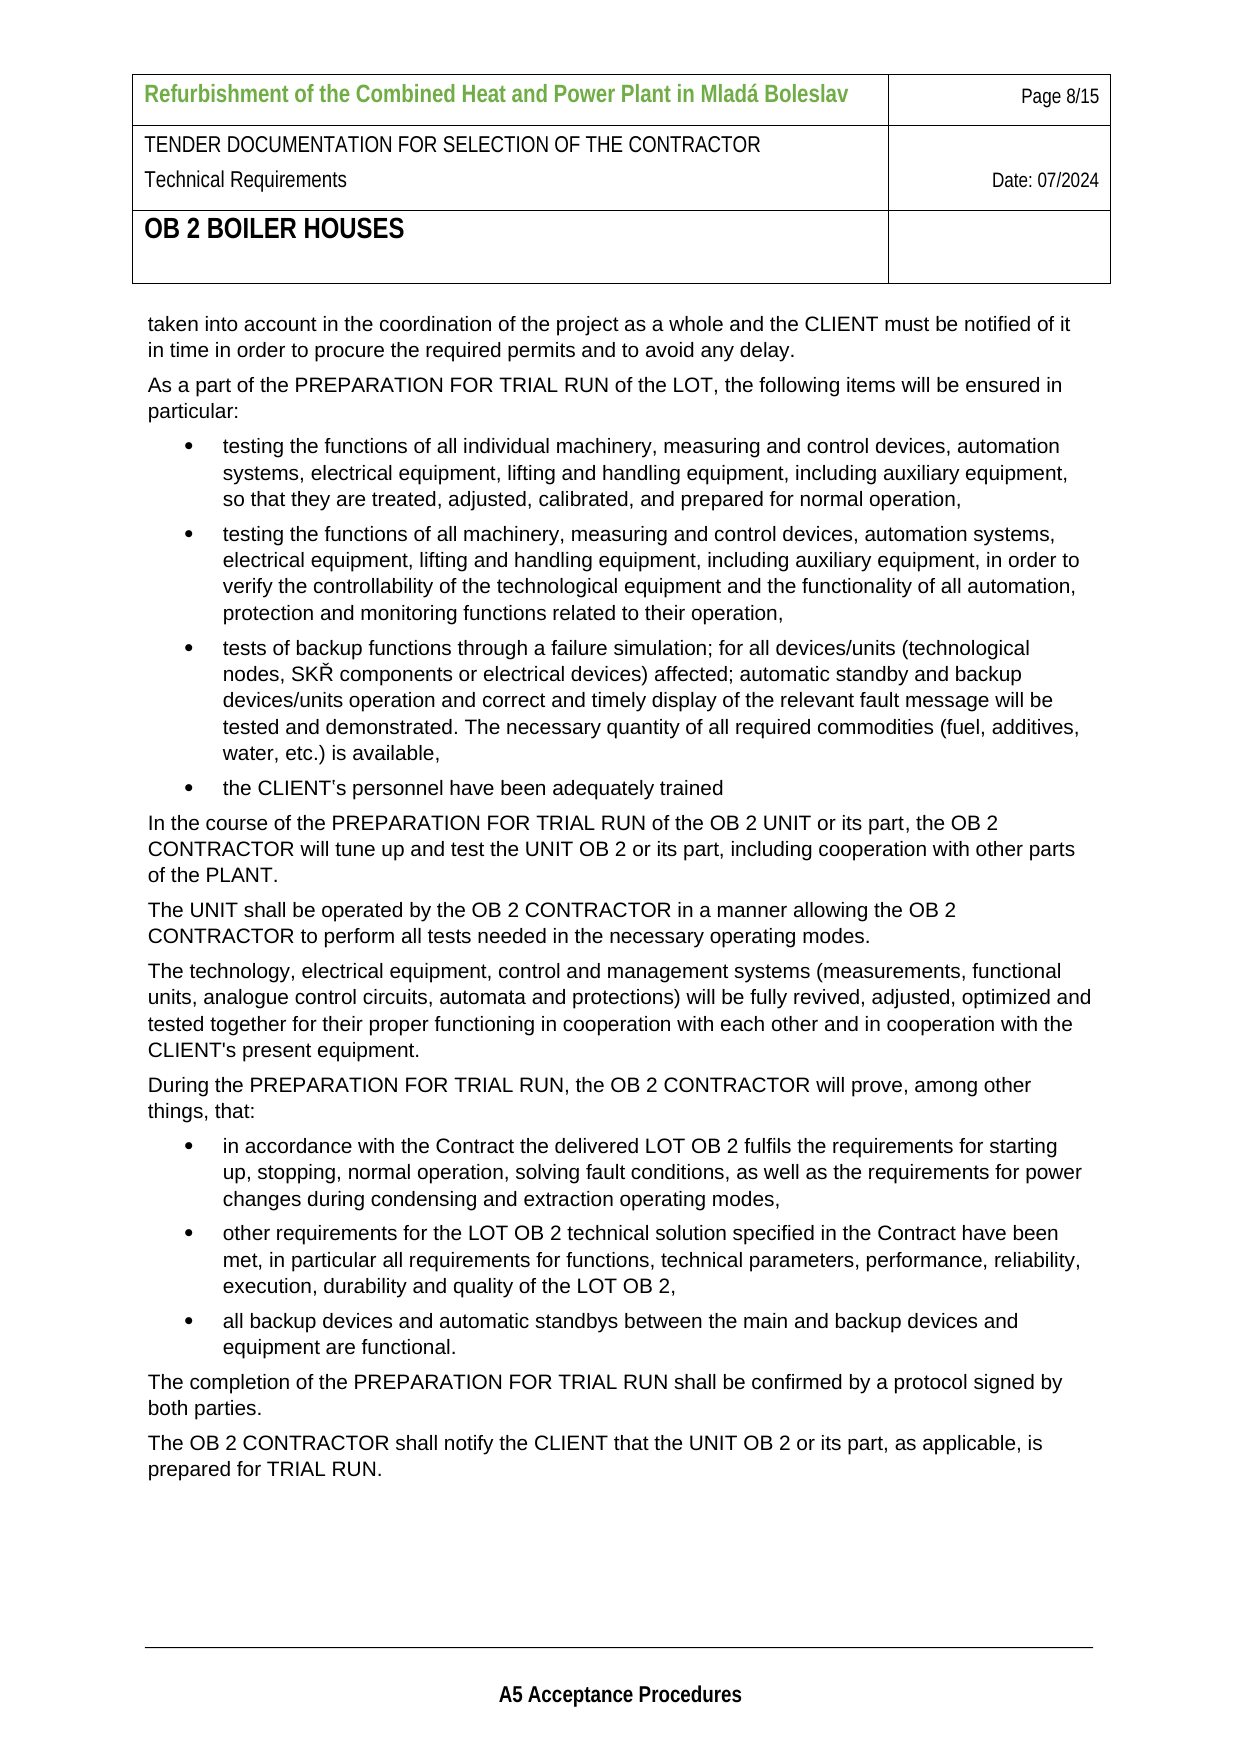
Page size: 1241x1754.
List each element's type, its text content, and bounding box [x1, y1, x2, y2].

text The technology, electrical equipment, control and management systems (measurements, functional units, analogue control circuits, automata and protections) will be fully revived, adjusted, optimized and tested together for their proper functioning in cooperation with each other and in cooperation with the CLIENT's present equipment. [148, 959, 1093, 1062]
list in accordance with the Contract the delivered LOT OB 2 fulfils the requirements for starting up, stopping, normal operation, solving fault conditions, as well as the requirements for power changes during condensing and extraction operating modes, [185, 1133, 1093, 1210]
text The completion of the PREPARATION FOR TRIAL RUN shall be confirmed by a protocol signed by both parties. [148, 1370, 1093, 1420]
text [148, 312, 1093, 362]
text The UNIT shall be operated by the OB 2 CONTRACTOR in a manner allowing the OB 2 CONTRACTOR to perform all tests needed in the necessary operating modes. [148, 898, 1093, 948]
text The OB 2 CONTRACTOR shall notify the CLIENT that the UNIT OB 2 or its part, as applicable, is prepared for TRIAL RUN. [148, 1431, 1093, 1481]
list other requirements for the LOT OB 2 technical solution specified in the Contract have been met, in particular all requirements for functions, technical parameters, performance, reliability, execution, durability and quality of the LOT OB 2, [185, 1221, 1093, 1298]
list tests of backup functions through a failure simulation; for all devices/units (technological nodes, SKŘ components or electrical devices) affected; automatic standby and backup devices/units operation and correct and timely display of the relevant fault message will be tested and demonstrated. The necessary quantity of all required commodities (fuel, additives, water, etc.) is available, [185, 635, 1093, 765]
text In the course of the PREPARATION FOR TRIAL RUN of the OB 2 UNIT or its part, the OB 2 CONTRACTOR will tune up and test the UNIT OB 2 or its part, including cooperation with other parts of the PLANT. [148, 810, 1093, 887]
list testing the functions of all machinery, measuring and control devices, automation systems, electrical equipment, lifting and handling equipment, including auxiliary equipment, in order to verify the controllability of the technological equipment and the functionality of all automation, protection and monitoring functions related to their operation, [185, 521, 1093, 624]
text During the PREPARATION FOR TRIAL RUN, the OB 2 CONTRACTOR will prove, among other things, that: [148, 1072, 1093, 1123]
list the CLIENTʽs personnel have been adequately trained [185, 776, 1093, 799]
list all backup devices and automatic standbys between the main and backup devices and equipment are functional. [185, 1308, 1093, 1359]
list testing the functions of all individual machinery, measuring and control devices, automation systems, electrical equipment, lifting and handling equipment, including auxiliary equipment, so that they are treated, adjusted, calibrated, and prepared for normal operation, [185, 434, 1093, 511]
text As a part of the PREPARATION FOR TRIAL RUN of the LOT, the following items will be ensured in particular: [148, 373, 1093, 423]
